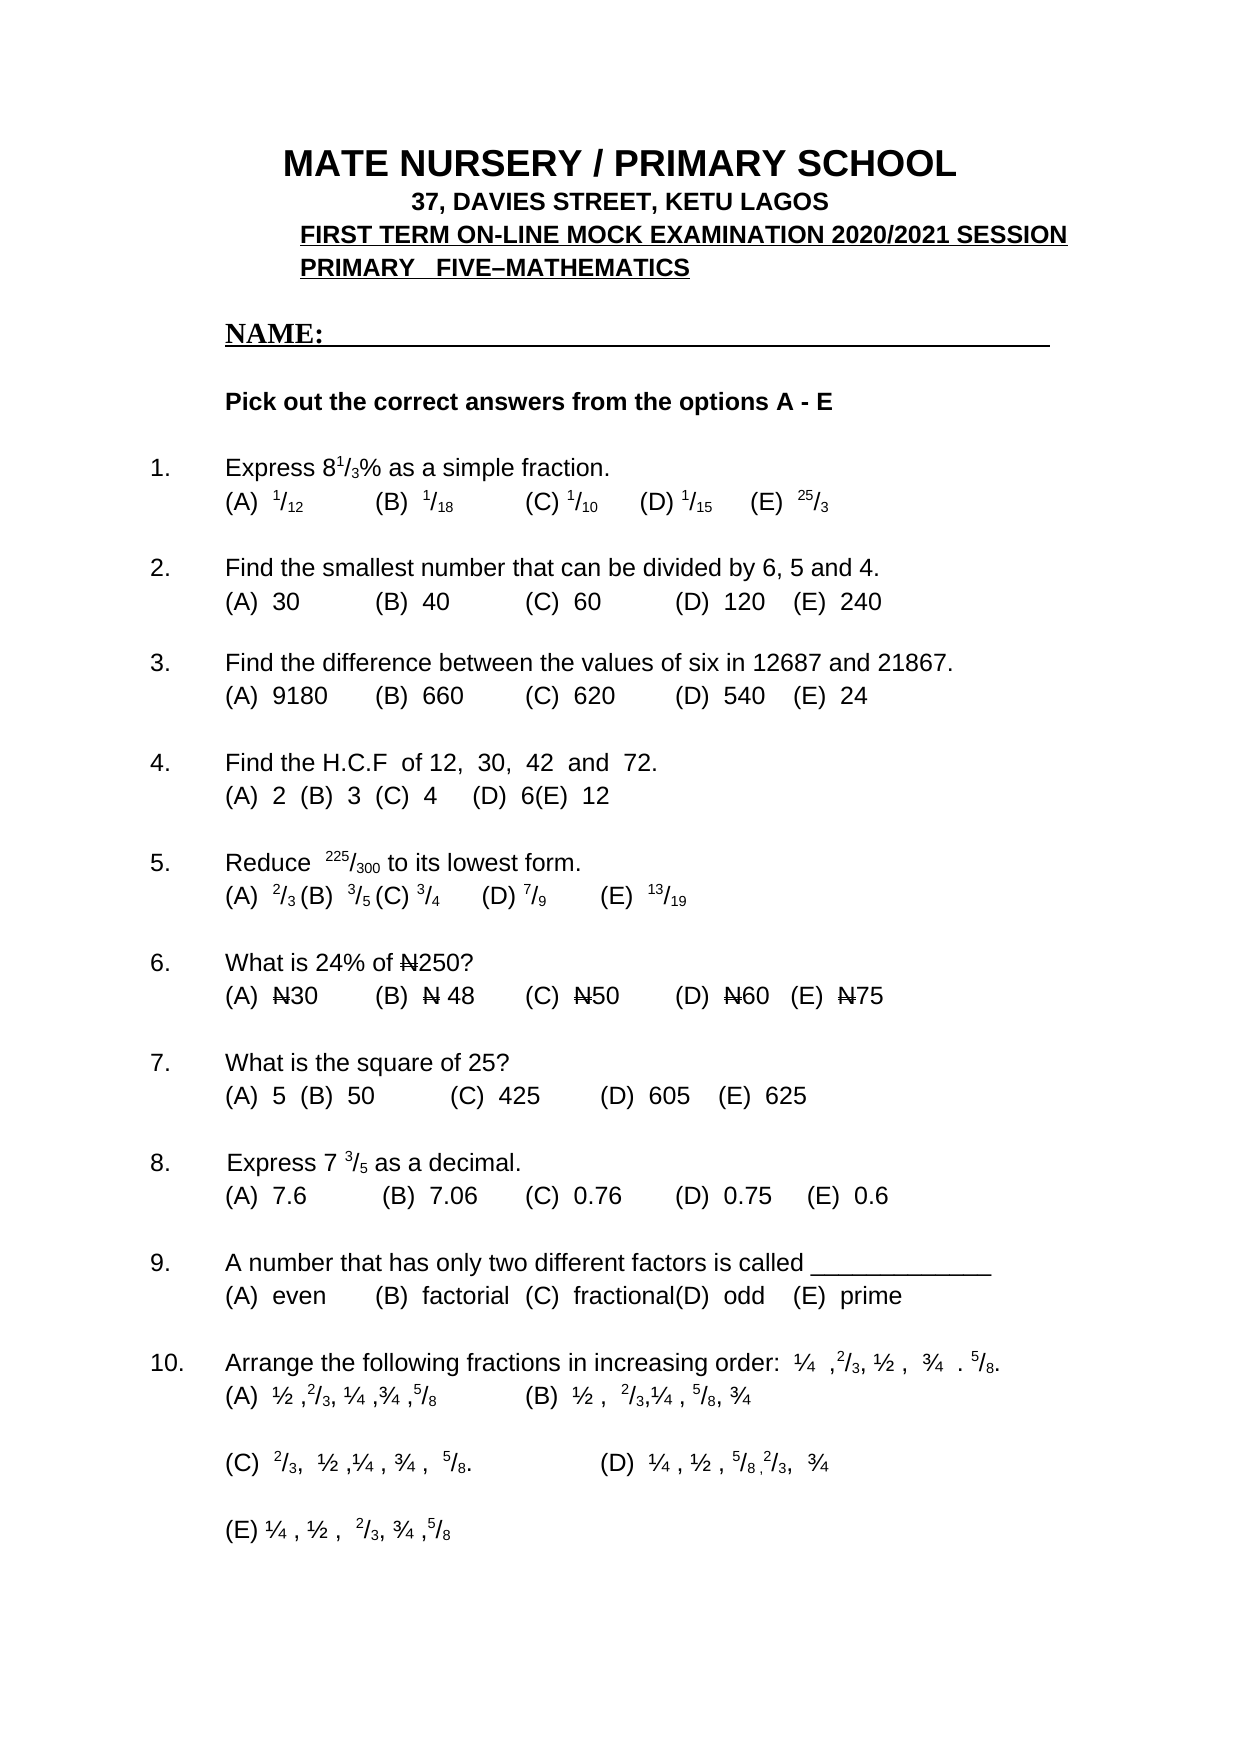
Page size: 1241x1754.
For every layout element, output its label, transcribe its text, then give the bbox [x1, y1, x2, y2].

text (A) 9180 (B) 660 (C) 620 (D) 540 (E) 24 [150, 678, 1090, 711]
text 3. Find the difference between the values of six in 12687 and 21867. [150, 645, 1090, 678]
text (A) 7.6 (B) 7.06 (C) 0.76 (D) 0.75 (E) 0.6 [150, 1178, 1090, 1211]
text (A) N30 (B) N 48 (C) N50 (D) N60 (E) N75 [150, 978, 1090, 1011]
text (A) 2/3 (B) 3/5 (C) 3/4 (D) 7/9 (E) 13/19 [150, 878, 1090, 911]
text (A) 5 (B) 50 (C) 425 (D) 605 (E) 625 [150, 1078, 1090, 1111]
text Pick out the correct answers from the options A - E [150, 383, 1090, 417]
text NAME: [150, 317, 1090, 350]
text PRIMARY FIVE–MATHEMATICS [150, 250, 1090, 283]
text 4. Find the H.C.F of 12, 30, 42 and 72. [150, 745, 1090, 778]
text 10. Arrange the following fractions in increasing order: ¼ ,2/3, ½ , ¾ . 5/8. [150, 1345, 1090, 1378]
text FIRST TERM ON-LINE MOCK EXAMINATION 2020/2021 SESSION [225, 217, 1090, 250]
text MATE NURSERY / PRIMARY SCHOOL [150, 150, 1090, 183]
text 2. Find the smallest number that can be divided by 6, 5 and 4. [150, 550, 1090, 583]
text (E) ¼ , ½ , 2/3, ¾ ,5/8 [150, 1511, 1090, 1545]
text 5. Reduce 225/300 to its lowest form. [150, 845, 1090, 878]
text 1. Express 81/3% as a simple fraction. [150, 450, 1090, 483]
text (C) 2/3, ½ ,¼ , ¾ , 5/8. (D) ¼ , ½ , 5/8 ,2/3, ¾ [150, 1445, 1090, 1478]
text (A) 1/12 (B) 1/18 (C) 1/10 (D) 1/15 (E) 25/3 [150, 483, 1090, 517]
text (A) 2 (B) 3 (C) 4 (D) 6(E) 12 [150, 778, 1090, 811]
text 9. A number that has only two different factors is called _____________ [150, 1245, 1090, 1278]
text 6. What is 24% of N250? [150, 945, 1090, 978]
text 37, DAVIES STREET, KETU LAGOS [150, 183, 1090, 217]
text 7. What is the square of 25? [150, 1045, 1090, 1078]
text (A) 30 (B) 40 (C) 60 (D) 120 (E) 240 [150, 583, 1090, 617]
text 8. Express 7 3/5 as a decimal. [150, 1145, 1090, 1178]
text (A) even (B) factorial (C) fractional(D) odd (E) prime [150, 1278, 1090, 1311]
text (A) ½ ,2/3, ¼ ,¾ ,5/8 (B) ½ , 2/3,¼ , 5/8, ¾ [150, 1378, 1090, 1411]
